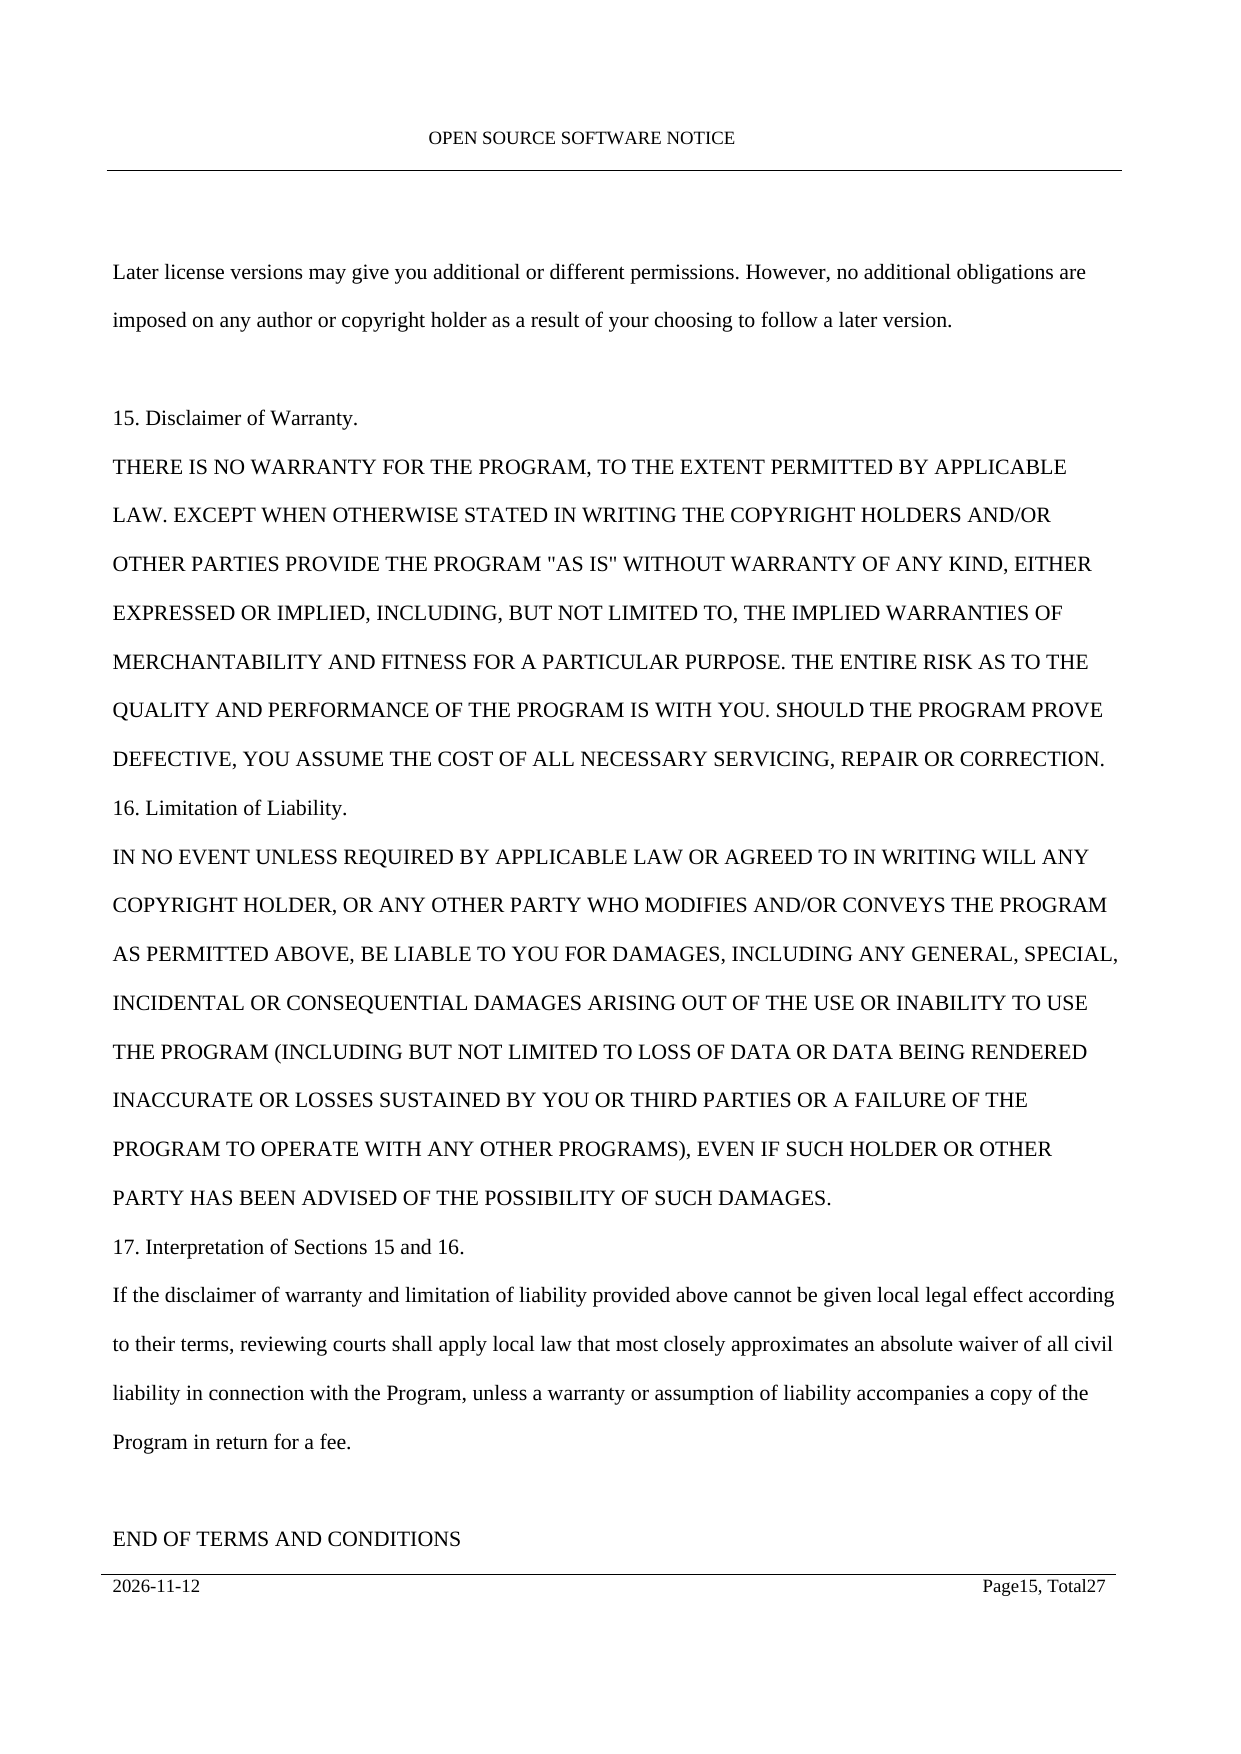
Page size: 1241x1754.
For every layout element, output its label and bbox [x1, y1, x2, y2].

text [112, 206, 1128, 1555]
